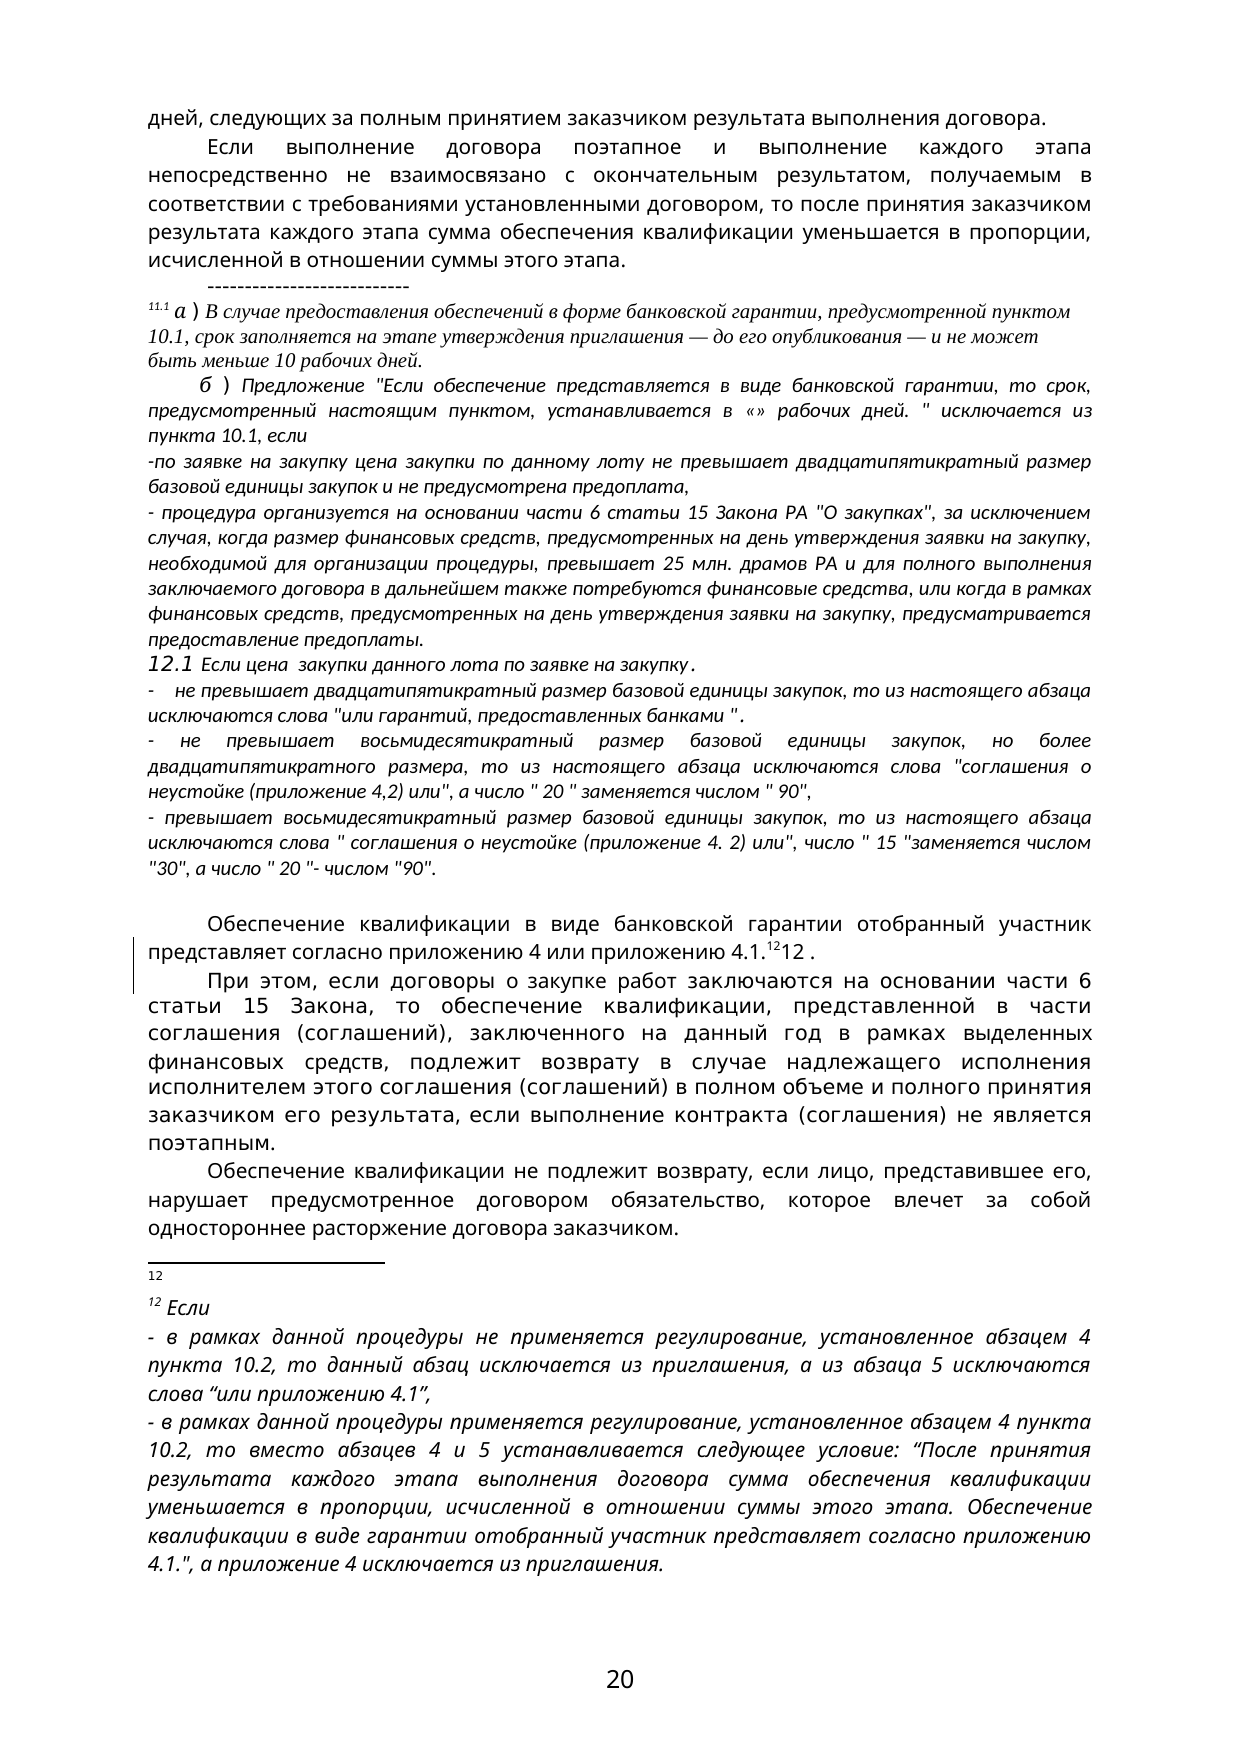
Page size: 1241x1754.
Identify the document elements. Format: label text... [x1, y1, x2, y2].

text 11.1 а ) В случае предоставления обеспечений в форме банковской гарантии, предусмотренной пунктом 10.1, срок заполняется на этапе утверждения приглашения — до его опубликования — и не может быть меньше 10 рабочих дней. [148, 298, 1092, 372]
text -по заявке на закупку цена закупки по данному лоту не превышает двадцатипятикратный размер базовой единицы закупок и не предусмотрена предоплата, [148, 448, 1092, 499]
text - не превышает двадцатипятикратный размер базовой единицы закупок, то из настоящего абзаца исключаются слова "или гарантий, предоставленных банками "․ [148, 677, 1092, 728]
text - не превышает восьмидесятикратный размер базовой единицы закупок, но более двадцатипятикратного размера, то из настоящего абзаца исключаются слова "соглашения о неустойке (приложение 4,2) или", а число " 20 " заменяется числом " 90", [148, 728, 1092, 804]
text При этом, если договоры о закупке работ заключаются на основании части 6 статьи 15 Закона, то обеспечение квалификации, представленной в части соглашения (соглашений), заключенного на данный год в рамках выделенных финансовых средств, подлежит возврату в случае надлежащего исполнения исполнителем этого соглашения (соглашений) в полном объеме и полного принятия заказчиком его результата, если выполнение контракта (соглашения) не является поэтапным. [148, 966, 1092, 1157]
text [148, 103, 1092, 132]
text 12.1 Если цена закупки данного лота по заявке на закупку․ [148, 651, 1092, 677]
text - превышает восьмидесятикратный размер базовой единицы закупок, то из настоящего абзаца исключаются слова " соглашения о неустойке (приложение 4. 2) или", число " 15 "заменяется числом "30", а число " 20 "- числом "90". [148, 804, 1092, 880]
text --------------------------- [148, 274, 1092, 298]
text Обеспечение квалификации в виде банковской гарантии отобранный участник представляет согласно приложению 4 или приложению 4.1.12 . [148, 909, 1092, 966]
text Если выполнение договора поэтапное и выполнение каждого этапа непосредственно не взаимосвязано с окончательным результатом, получаемым в соответствии с требованиями установленными договором, то после принятия заказчиком результата каждого этапа сумма обеспечения квалификации уменьшается в пропорции, исчисленной в отношении суммы этого этапа. [148, 132, 1092, 274]
text Обеспечение квалификации не подлежит возврату, если лицо, представившее его, нарушает предусмотренное договором обязательство, которое влечет за собой одностороннее расторжение договора заказчиком. [148, 1157, 1092, 1242]
text б ) Предложение "Если обеспечение представляется в виде банковской гарантии, то срок, предусмотренный настоящим пунктом, устанавливается в «» рабочих дней. " исключается из пункта 10.1, если [148, 372, 1092, 448]
text - процедура организуется на основании части 6 статьи 15 Закона РА "О закупках", за исключением случая, когда размер финансовых средств, предусмотренных на день утверждения заявки на закупку, необходимой для организации процедуры, превышает 25 млн. драмов РА и для полного выполнения заключаемого договора в дальнейшем также потребуются финансовые средства, или когда в рамках финансовых средств, предусмотренных на день утверждения заявки на закупку, предусматривается предоставление предоплаты. [148, 499, 1092, 651]
